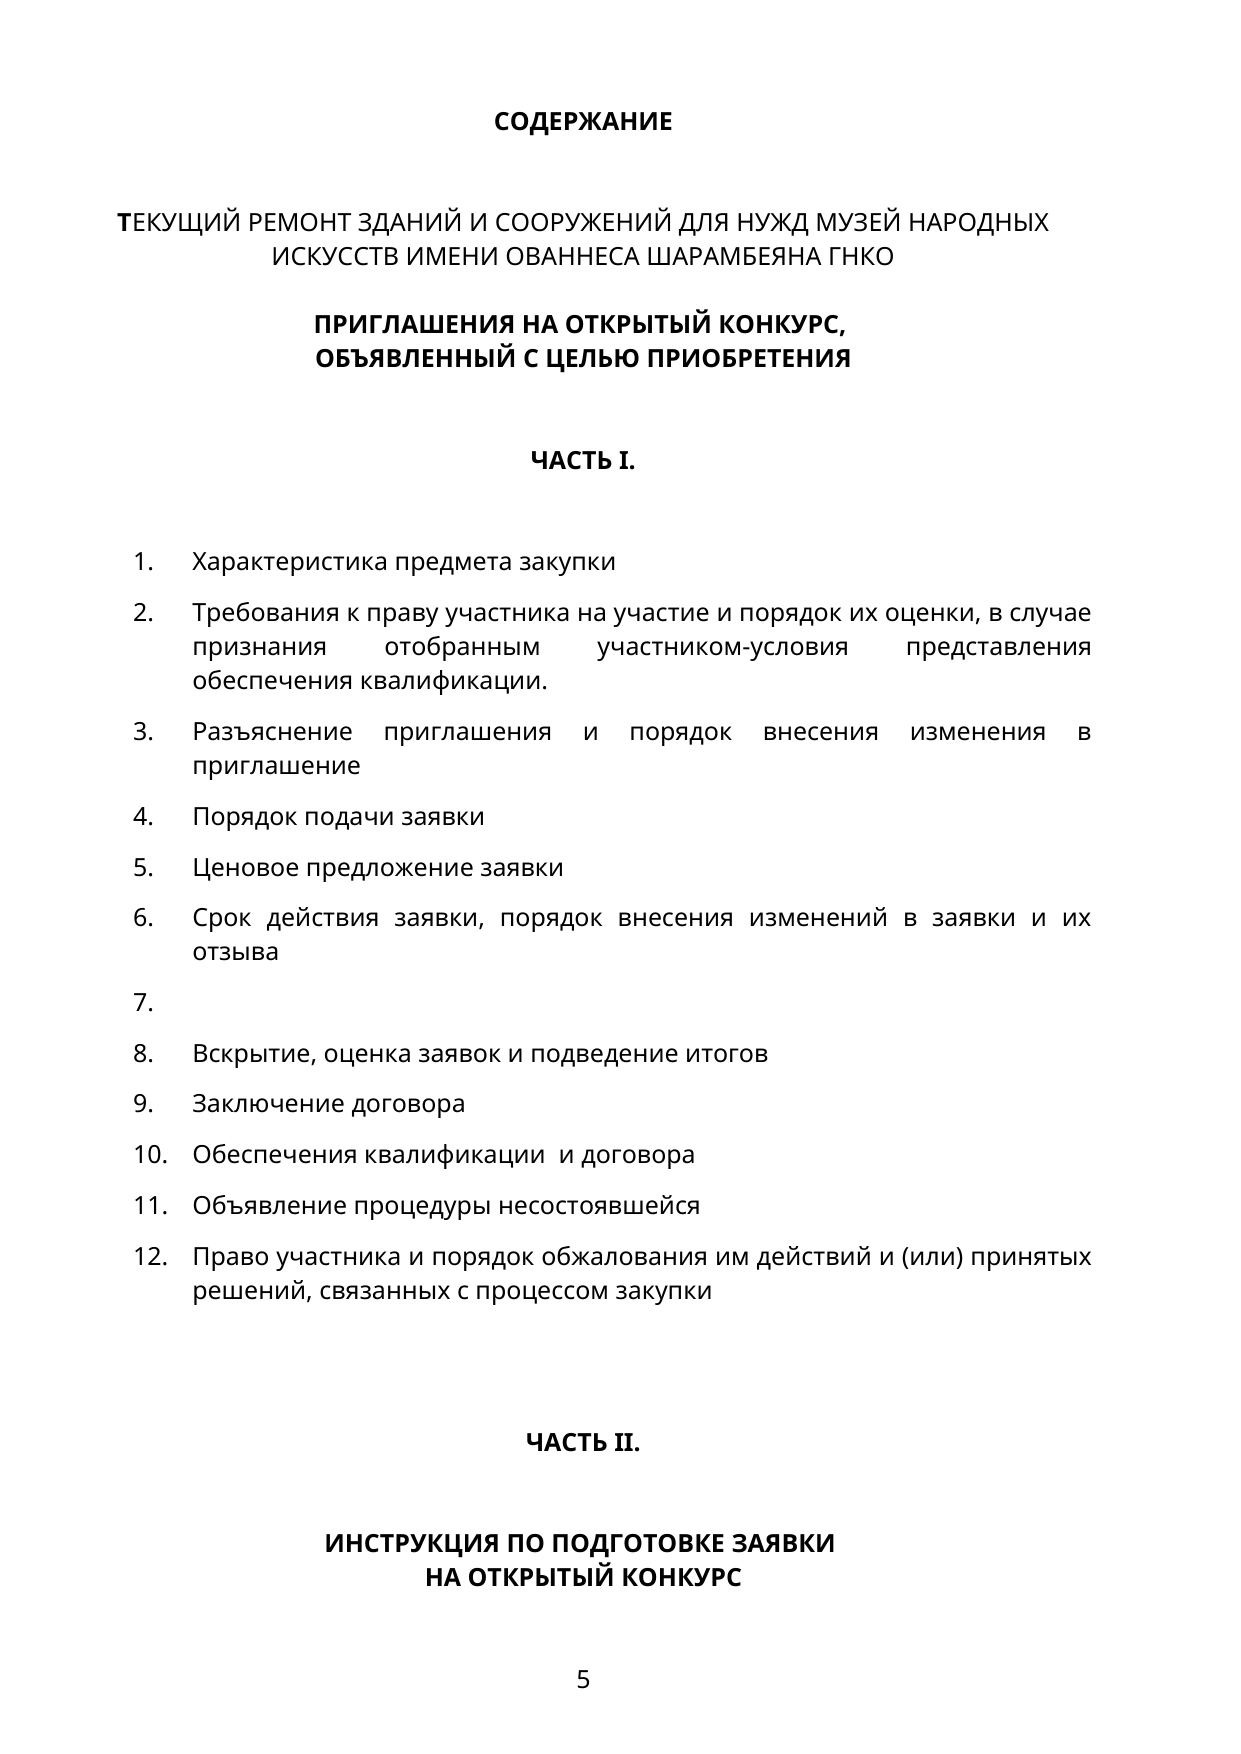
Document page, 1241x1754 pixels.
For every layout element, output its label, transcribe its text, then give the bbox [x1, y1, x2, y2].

text ЧАСТЬ I. [74, 443, 1092, 477]
text 4. Порядок подачи заявки [133, 798, 1092, 832]
text 2. Требования к праву участника на участие и порядок их оценки, в случае признания отобранным участником-условия представления обеспечения квалификации. [133, 595, 1092, 697]
subtitle ТЕКУЩИЙ РЕМОНТ ЗДАНИЙ И СООРУЖЕНИЙ ДЛЯ НУЖД МУЗЕЙ НАРОДНЫХ ИСКУССТВ ИМЕНИ ОВАННЕСА ШАРАМБЕЯНА ГНКО [74, 205, 1092, 273]
text 1. Характеристика предмета закупки [133, 544, 1092, 578]
text 5. Ценовое предложение заявки [133, 849, 1092, 883]
text СОДЕРЖАНИЕ [74, 103, 1092, 137]
text 7. [133, 985, 1092, 1019]
text ЧАСТЬ II. [74, 1424, 1092, 1459]
text 8. Вскрытие, оценка заявок и подведение итогов [133, 1035, 1092, 1069]
text 12. Право участника и порядок обжалования им действий и (или) принятых решений, связанных с процессом закупки [133, 1238, 1092, 1306]
text ИНСТРУКЦИЯ ПО ПОДГОТОВКЕ ЗАЯВКИ НА ОТКРЫТЫЙ КОНКУРС [74, 1526, 1092, 1594]
text 11. Объявление процедуры несостоявшейся [133, 1188, 1092, 1222]
text ПРИГЛАШЕНИЯ НА ОТКРЫТЫЙ КОНКУРС, ОБЪЯВЛЕННЫЙ С ЦЕЛЬЮ ПРИОБРЕТЕНИЯ [74, 307, 1092, 375]
text 3. Разъяснение приглашения и порядок внесения изменения в приглашение [133, 714, 1092, 782]
text 6. Срок действия заявки, порядок внесения изменений в заявки и их отзыва [133, 900, 1092, 968]
text 9. Заключение договора [133, 1086, 1092, 1120]
text 10. Обеспечения квалификации и договора [133, 1137, 1092, 1171]
